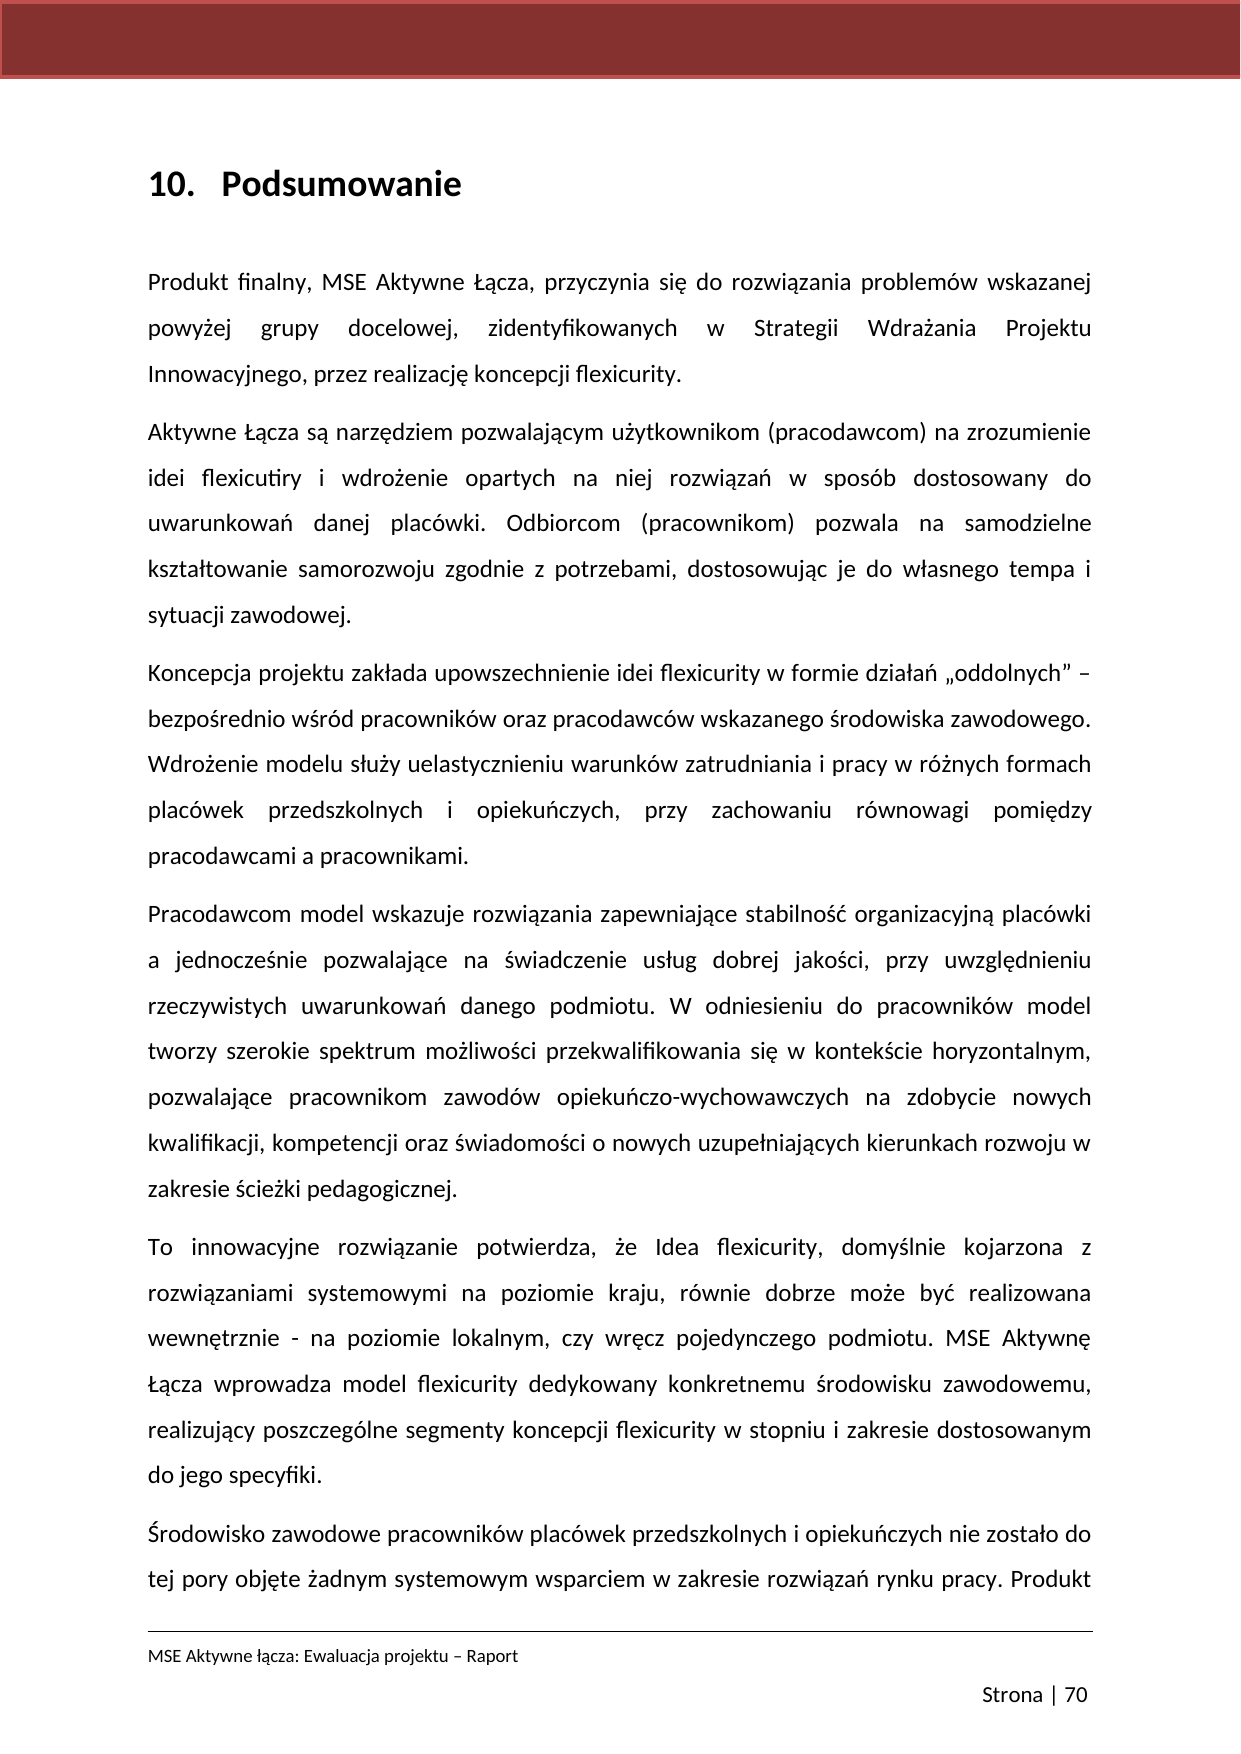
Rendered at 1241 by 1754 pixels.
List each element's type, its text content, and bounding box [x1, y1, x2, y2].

text Produkt finalny, MSE Aktywne Łącza, przyczynia się do rozwiązania problemów wskazanej powyżej grupy docelowej, zidentyfikowanych w Strategii Wdrażania Projektu Innowacyjnego, przez realizację koncepcji flexicurity. [148, 266, 1093, 388]
text Koncepcja projektu zakłada upowszechnienie idei flexicurity w formie działań „oddolnych” – bezpośrednio wśród pracowników oraz pracodawców wskazanego środowiska zawodowego. Wdrożenie modelu służy uelastycznieniu warunków zatrudniania i pracy w różnych formach placówek przedszkolnych i opiekuńczych, przy zachowaniu równowagi pomiędzy pracodawcami a pracownikami. [148, 657, 1093, 871]
text Pracodawcom model wskazuje rozwiązania zapewniające stabilność organizacyjną placówki a jednocześnie pozwalające na świadczenie usług dobrej jakości, przy uwzględnieniu rzeczywistych uwarunkowań danego podmiotu. W odniesieniu do pracowników model tworzy szerokie spektrum możliwości przekwalifikowania się w kontekście horyzontalnym, pozwalające pracownikom zawodów opiekuńczo-wychowawczych na zdobycie nowych kwalifikacji, kompetencji oraz świadomości o nowych uzupełniających kierunkach rozwoju w zakresie ścieżki pedagogicznej. [148, 898, 1093, 1203]
list Podsumowanie [148, 160, 1093, 206]
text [148, 1518, 1093, 1594]
text Aktywne Łącza są narzędziem pozwalającym użytkownikom (pracodawcom) na zrozumienie idei flexicutiry i wdrożenie opartych na niej rozwiązań w sposób dostosowany do uwarunkowań danej placówki. Odbiorcom (pracownikom) pozwala na samodzielne kształtowanie samorozwoju zgodnie z potrzebami, dostosowując je do własnego tempa i sytuacji zawodowej. [148, 416, 1093, 629]
text To innowacyjne rozwiązanie potwierdza, że Idea flexicurity, domyślnie kojarzona z rozwiązaniami systemowymi na poziomie kraju, równie dobrze może być realizowana wewnętrznie - na poziomie lokalnym, czy wręcz pojedynczego podmiotu. MSE Aktywnę Łącza wprowadza model flexicurity dedykowany konkretnemu środowisku zawodowemu, realizujący poszczególne segmenty koncepcji flexicurity w stopniu i zakresie dostosowanym do jego specyfiki. [148, 1231, 1093, 1490]
